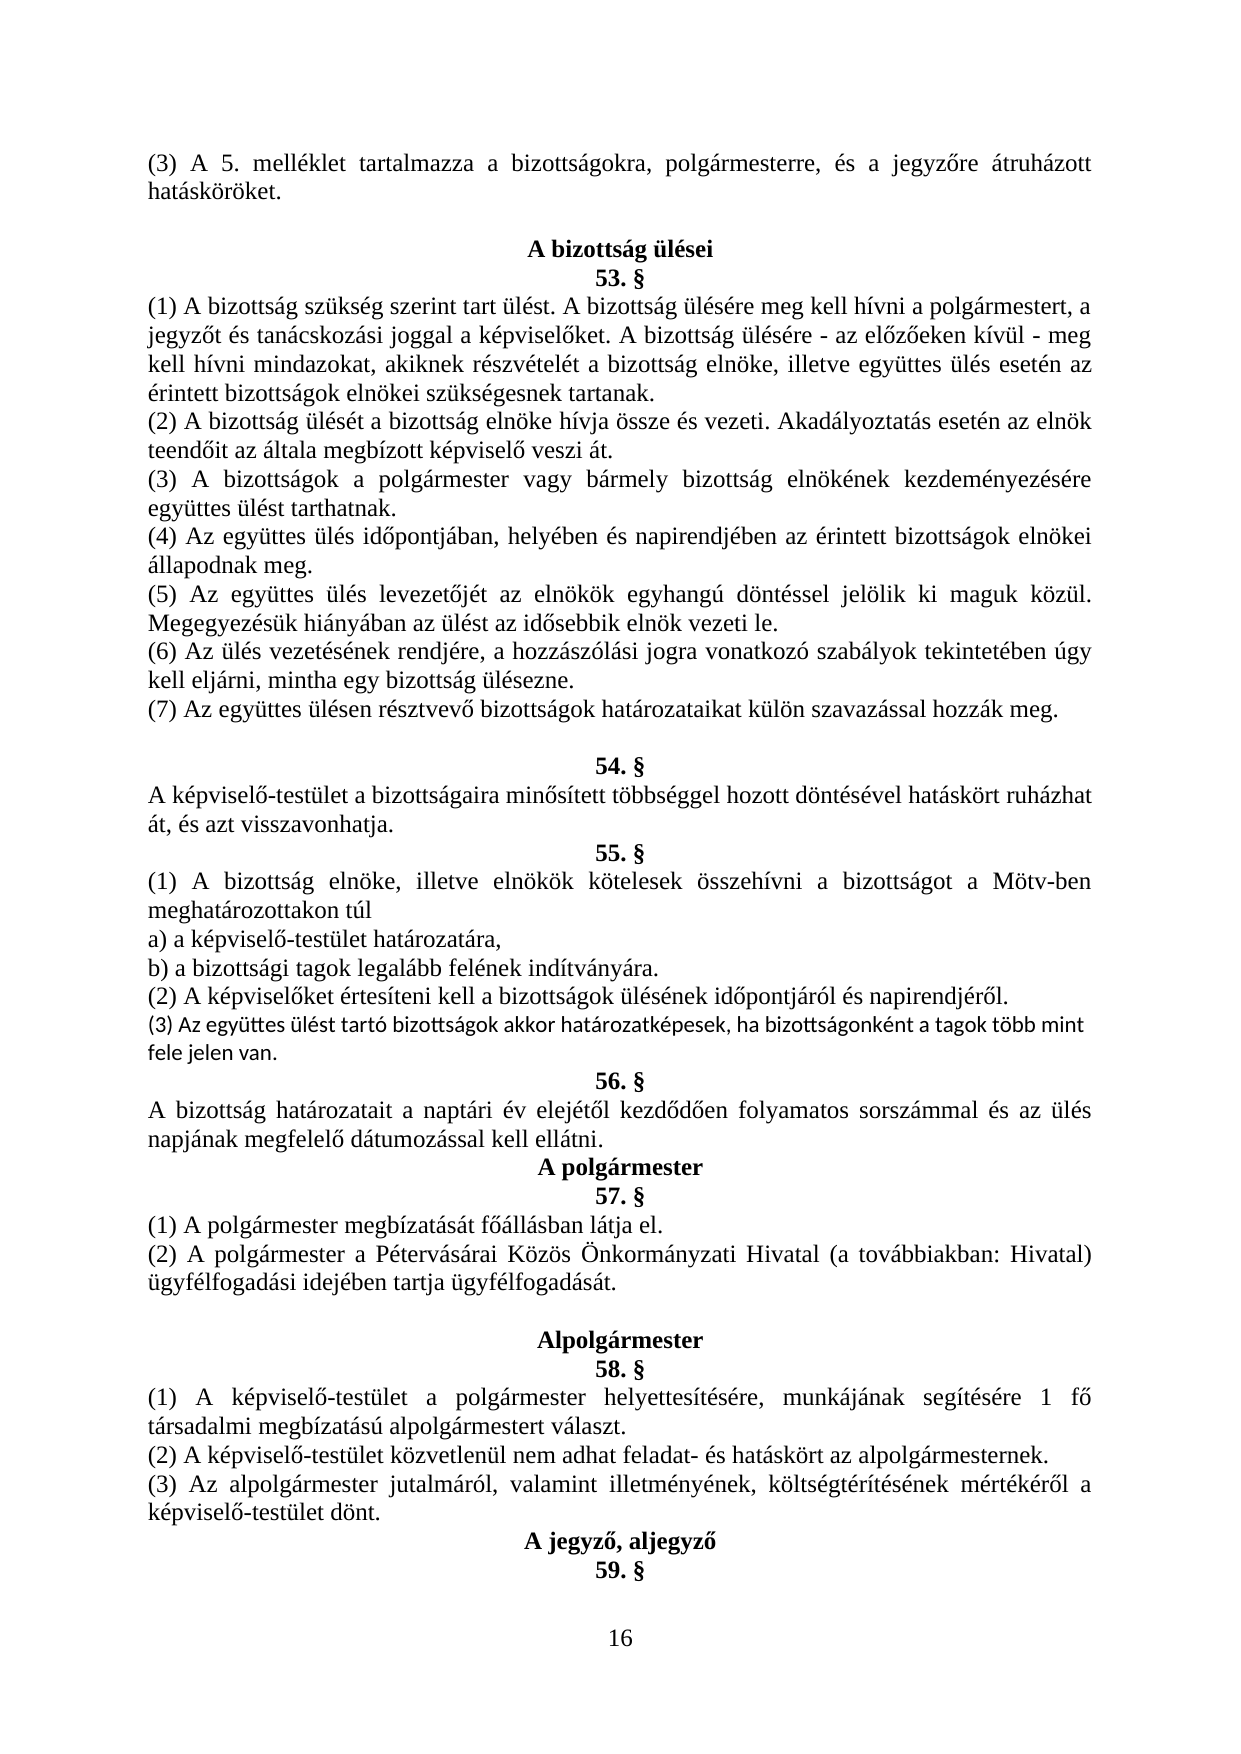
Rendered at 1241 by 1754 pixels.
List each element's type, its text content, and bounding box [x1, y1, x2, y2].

text 54. § [148, 751, 1093, 780]
text (1) A bizottság elnöke, illetve elnökök kötelesek összehívni a bizottságot a Mötv-ben meghatározottakon túl [148, 866, 1093, 924]
text A bizottság határozatait a naptári év elejétől kezdődően folyamatos sorszámmal és az ülés napjának megfelelő dátumozással kell ellátni. [148, 1095, 1093, 1152]
text Alpolgármester [148, 1325, 1093, 1354]
text (2) A képviselő-testület közvetlenül nem adhat feladat- és hatáskört az alpolgármesternek. [148, 1440, 1093, 1469]
text (5) Az együttes ülés levezetőjét az elnökök egyhangú döntéssel jelölik ki maguk közül. Megegyezésük hiányában az ülést az idősebbik elnök vezeti le. [148, 579, 1093, 636]
text a) a képviselő-testület határozatára, [148, 924, 1093, 953]
text 55. § [148, 838, 1093, 866]
text (3) Az együttes ülést tartó bizottságok akkor határozatképesek, ha bizottságonként a tagok több mint fele jelen van. [148, 1010, 1093, 1066]
text (4) Az együttes ülés időpontjában, helyében és napirendjében az érintett bizottságok elnökei állapodnak meg. [148, 521, 1093, 579]
text (3) A 5. melléklet tartalmazza a bizottságokra, polgármesterre, és a jegyzőre átruházott hatásköröket. [148, 148, 1093, 205]
text (2) A képviselőket értesíteni kell a bizottságok ülésének időpontjáról és napirendjéről. [148, 981, 1093, 1010]
text (2) A polgármester a Pétervásárai Közös Önkormányzati Hivatal (a továbbiakban: Hivatal) ügyfélfogadási idejében tartja ügyfélfogadását. [148, 1239, 1093, 1296]
text (1) A képviselő-testület a polgármester helyettesítésére, munkájának segítésére 1 fő társadalmi megbízatású alpolgármestert választ. [148, 1382, 1093, 1440]
text (1) A bizottság szükség szerint tart ülést. A bizottság ülésére meg kell hívni a polgármestert, a jegyzőt és tanácskozási joggal a képviselőket. A bizottság ülésére - az előzőeken kívül - meg kell hívni mindazokat, akiknek részvételét a bizottság elnöke, illetve együttes ülés esetén az érintett bizottságok elnökei szükségesnek tartanak. [148, 291, 1093, 406]
text (2) A bizottság ülését a bizottság elnöke hívja össze és vezeti. Akadályoztatás esetén az elnök teendőit az általa megbízott képviselő veszi át. [148, 406, 1093, 464]
text 56. § [148, 1066, 1093, 1095]
text A bizottság ülései [148, 234, 1093, 263]
text (6) Az ülés vezetésének rendjére, a hozzászólási jogra vonatkozó szabályok tekintetében úgy kell eljárni, mintha egy bizottság ülésezne. [148, 636, 1093, 694]
text b) a bizottsági tagok legalább felének indítványára. [148, 953, 1093, 981]
text (3) Az alpolgármester jutalmáról, valamint illetményének, költségtérítésének mértékéről a képviselő-testület dönt. [148, 1469, 1093, 1526]
text 57. § [148, 1181, 1093, 1210]
text A polgármester [148, 1152, 1093, 1181]
text 53. § [148, 263, 1093, 291]
text (7) Az együttes ülésen résztvevő bizottságok határozataikat külön szavazással hozzák meg. [148, 694, 1093, 723]
text A képviselő-testület a bizottságaira minősített többséggel hozott döntésével hatáskört ruházhat át, és azt visszavonhatja. [148, 780, 1093, 838]
text 59. § [148, 1555, 1093, 1584]
text 58. § [148, 1354, 1093, 1382]
text A jegyző, aljegyző [148, 1526, 1093, 1555]
text (3) A bizottságok a polgármester vagy bármely bizottság elnökének kezdeményezésére együttes ülést tarthatnak. [148, 464, 1093, 521]
text (1) A polgármester megbízatását főállásban látja el. [148, 1210, 1093, 1239]
